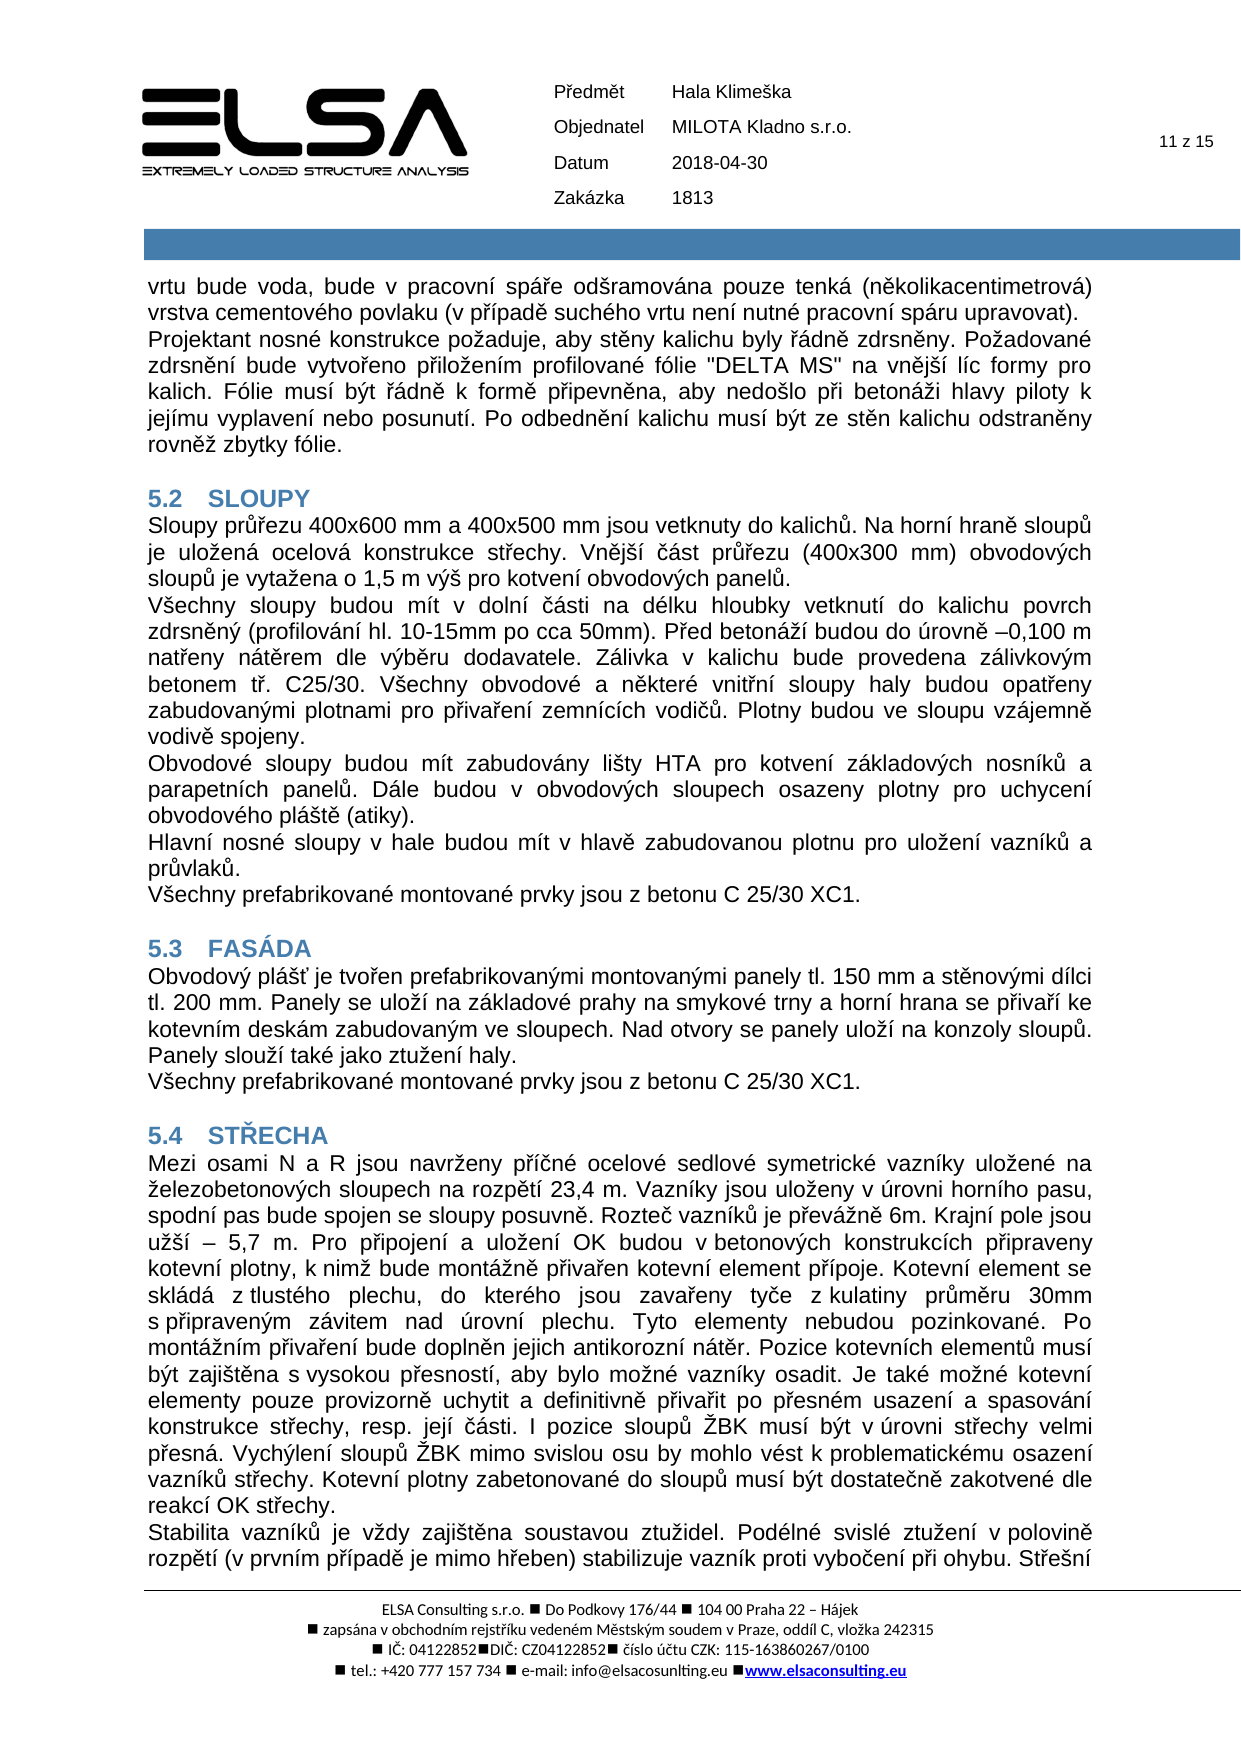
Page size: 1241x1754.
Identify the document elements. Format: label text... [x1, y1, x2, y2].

text Hlavní nosné sloupy v hale budou mít v hlavě zabudovanou plotnu pro uložení vazníků a průvlaků. [148, 829, 1093, 881]
subtitle STŘECHA [148, 1121, 1093, 1150]
text Všechny prefabrikované montované prvky jsou z betonu C 25/30 XC1. [148, 881, 1093, 908]
picture [135, 86, 474, 177]
text Obvodové sloupy budou mít zabudovány lišty HTA pro kotvení základových nosníků a parapetních panelů. Dále budou v obvodových sloupech osazeny plotny pro uchycení obvodového pláště (atiky). [148, 750, 1093, 829]
text Všechny sloupy budou mít v dolní části na délku hloubky vetknutí do kalichu povrch zdrsněný (profilování hl. 10-15mm po cca 50mm). Před betonáží budou do úrovně –0,100 m natřeny nátěrem dle výběru dodavatele. Zálivka v kalichu bude provedena zálivkovým betonem tř. C25/30. Všechny obvodové a některé vnitřní sloupy haly budou opatřeny zabudovanými plotnami pro přivaření zemnících vodičů. Plotny budou ve sloupu vzájemně vodivě spojeny. [148, 592, 1093, 750]
text Sloupy průřezu 400x600 mm a 400x500 mm jsou vetknuty do kalichů. Na horní hraně sloupů je uložená ocelová konstrukce střechy. Vnější část průřezu (400x300 mm) obvodových sloupů je vytažena o 1,5 m výš pro kotvení obvodových panelů. [148, 512, 1093, 592]
text Obvodový plášť je tvořen prefabrikovanými montovanými panely tl. 150 mm a stěnovými dílci tl. 200 mm. Panely se uloží na základové prahy na smykové trny a horní hrana se přivaří ke kotevním deskám zabudovaným ve sloupech. Nad otvory se panely uloží na konzoly sloupů. Panely slouží také jako ztužení haly. [148, 963, 1093, 1068]
text Mezi osami N a R jsou navrženy příčné ocelové sedlové symetrické vazníky uložené na železobetonových sloupech na rozpětí 23,4 m. Vazníky jsou uloženy v úrovni horního pasu, spodní pas bude spojen se sloupy posuvně. Rozteč vazníků je převážně 6m. Krajní pole jsou užší – 5,7 m. Pro připojení a uložení OK budou v betonových konstrukcích připraveny kotevní plotny, k nimž bude montážně přivařen kotevní element přípoje. Kotevní element se skládá z tlustého plechu, do kterého jsou zavařeny tyče z kulatiny průměru 30mm s připraveným závitem nad úrovní plechu. Tyto elementy nebudou pozinkované. Po montážním přivaření bude doplněn jejich antikorozní nátěr. Pozice kotevních elementů musí být zajištěna s vysokou přesností, aby bylo možné vazníky osadit. Je také možné kotevní elementy pouze provizorně uchytit a definitivně přivařit po přesném usazení a spasování konstrukce střechy, resp. její části. I pozice sloupů ŽBK musí být v úrovni střechy velmi přesná. Vychýlení sloupů ŽBK mimo svislou osu by mohlo vést k problematickému osazení vazníků střechy. Kotevní plotny zabetonované do sloupů musí být dostatečně zakotvené dle reakcí OK střechy. [148, 1150, 1093, 1519]
text Projektant nosné konstrukce požaduje, aby stěny kalichu byly řádně zdrsněny. Požadované zdrsnění bude vytvořeno přiložením profilované fólie "DELTA MS" na vnější líc formy pro kalich. Fólie musí být řádně k formě připevněna, aby nedošlo při betonáži hlavy piloty k jejímu vyplavení nebo posunutí. Po odbednění kalichu musí být ze stěn kalichu odstraněny rovněž zbytky fólie. [148, 326, 1093, 457]
subtitle FASÁDA [148, 934, 1093, 963]
subtitle Sloupy [148, 484, 1093, 512]
text Všechny prefabrikované montované prvky jsou z betonu C 25/30 XC1. [148, 1068, 1093, 1095]
